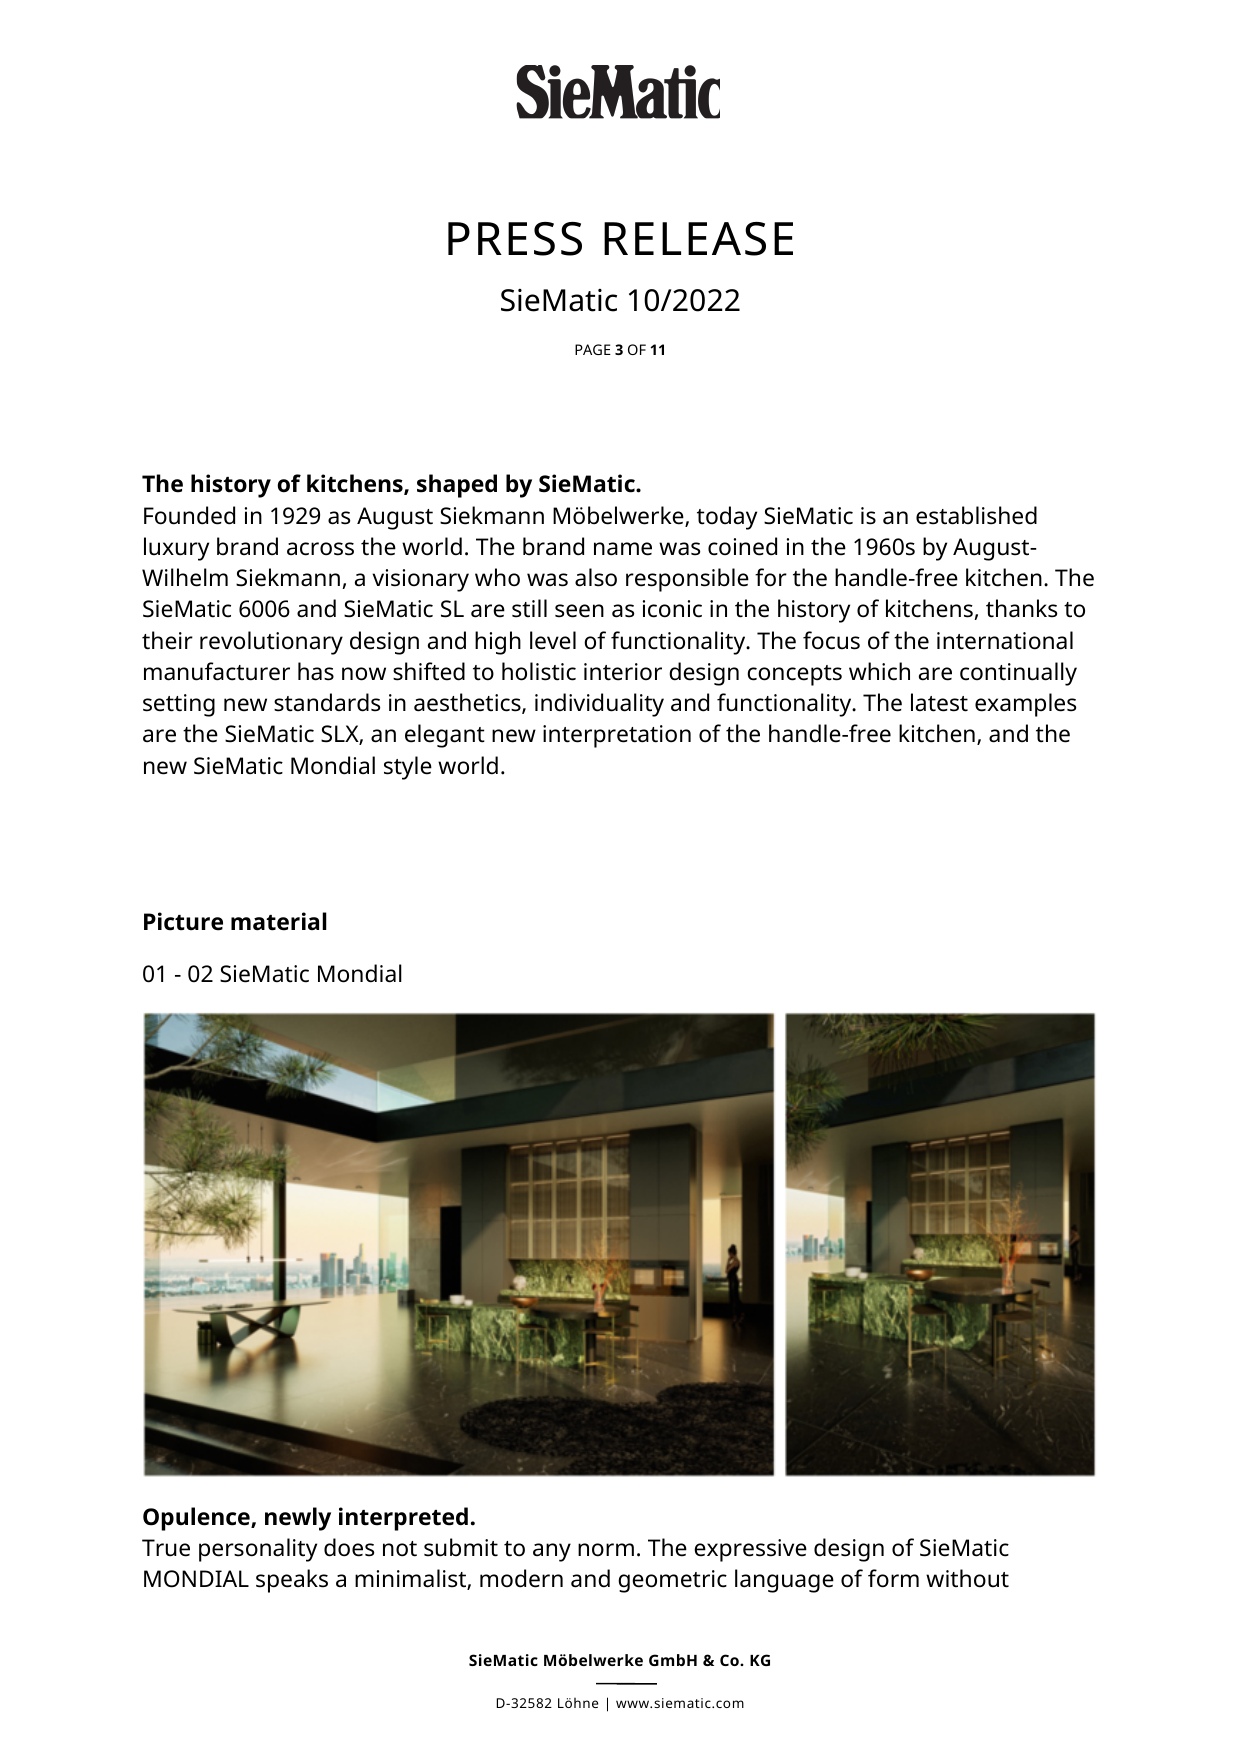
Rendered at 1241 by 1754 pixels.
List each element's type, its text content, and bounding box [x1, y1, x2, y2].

picture [141, 1010, 1099, 1480]
text Picture material [142, 906, 1098, 937]
text The history of kitchens, shaped by SieMatic. Founded in 1929 as August Siekmann Möbelwerke, today SieMatic is an established luxury brand across the world. The brand name was coined in the 1960s by August-Wilhelm Siekmann, a visionary who was also responsible for the handle-free kitchen. The SieMatic 6006 and SieMatic SL are still seen as iconic in the history of kitchens, thanks to their revolutionary design and high level of functionality. The focus of the international manufacturer has now shifted to holistic interior design concepts which are continually setting new standards in aesthetics, individuality and functionality. The latest examples are the SieMatic SLX, an elegant new interpretation of the handle-free kitchen, and the new SieMatic Mondial style world. [142, 437, 1098, 781]
text 01 - 02 SieMatic Mondial [142, 958, 1098, 989]
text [142, 1501, 1098, 1594]
